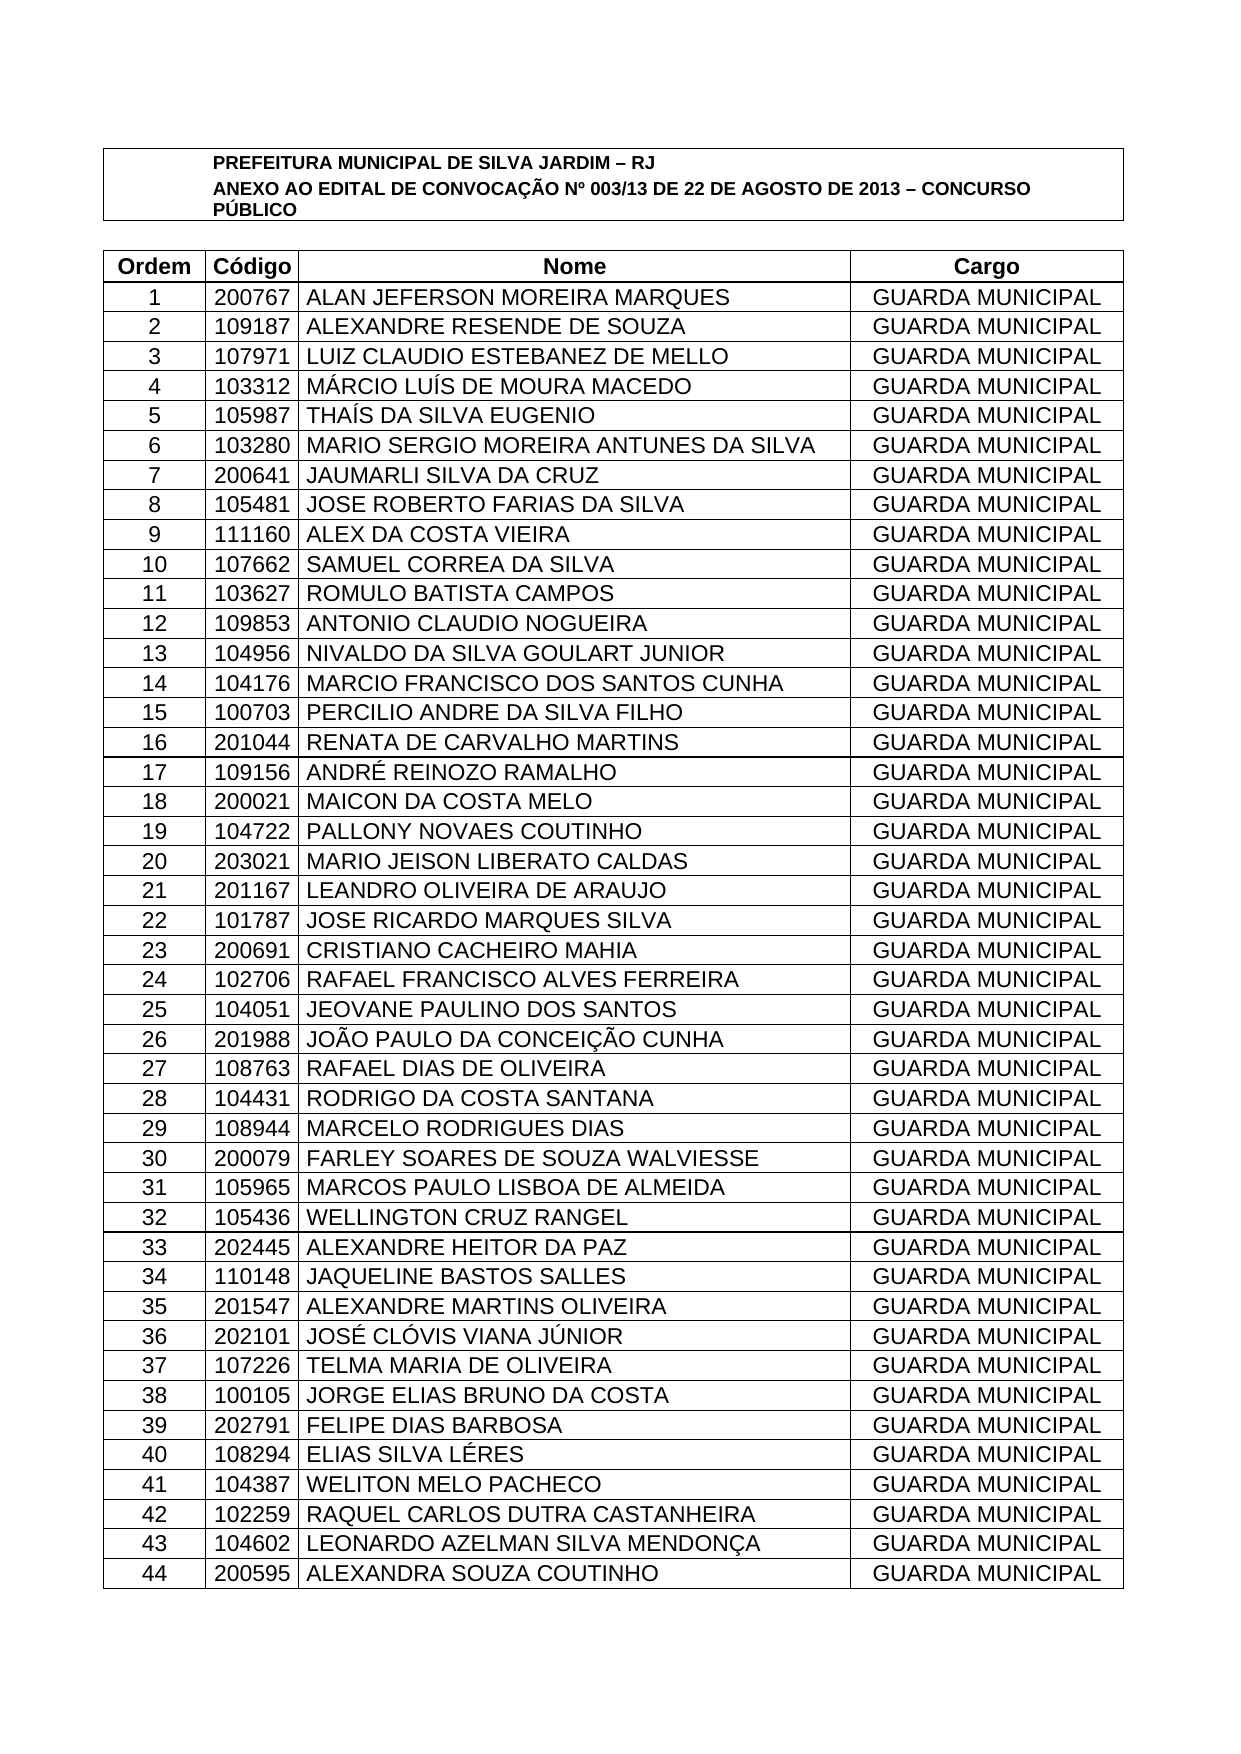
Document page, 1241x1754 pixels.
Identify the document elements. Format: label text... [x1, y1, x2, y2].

table_cell GUARDA MUNICIPAL [851, 876, 1123, 905]
table_cell 39 [104, 1411, 205, 1439]
table_cell GUARDA MUNICIPAL [851, 639, 1123, 667]
table_cell 8 [104, 490, 205, 519]
table_cell RODRIGO DA COSTA SANTANA [299, 1084, 850, 1113]
table_cell 4 [104, 371, 205, 400]
table_cell GUARDA MUNICIPAL [851, 1440, 1123, 1469]
table_cell GUARDA MUNICIPAL [851, 1351, 1123, 1380]
table_cell 35 [104, 1292, 205, 1320]
table_cell 104176 [206, 668, 298, 697]
table_cell 30 [104, 1143, 205, 1172]
table_cell 201988 [206, 1025, 298, 1053]
table_cell ANDRÉ REINOZO RAMALHO [299, 758, 850, 786]
table_cell 32 [104, 1203, 205, 1231]
table_cell GUARDA MUNICIPAL [851, 1054, 1123, 1083]
table_cell 200691 [206, 936, 298, 964]
table_cell 203021 [206, 846, 298, 875]
table_cell 110148 [206, 1262, 298, 1291]
table_cell 14 [104, 668, 205, 697]
table_cell 202791 [206, 1411, 298, 1439]
table_cell 105436 [206, 1203, 298, 1231]
table_cell GUARDA MUNICIPAL [851, 728, 1123, 756]
table_cell GUARDA MUNICIPAL [851, 1321, 1123, 1350]
table_cell 104956 [206, 639, 298, 667]
table_cell 107662 [206, 550, 298, 578]
table_cell 109187 [206, 312, 298, 341]
table_cell JOSE ROBERTO FARIAS DA SILVA [299, 490, 850, 519]
table_cell Código [206, 251, 298, 281]
table_cell GUARDA MUNICIPAL [851, 579, 1123, 608]
table_cell 109156 [206, 758, 298, 786]
table_cell 28 [104, 1084, 205, 1113]
table_cell GUARDA MUNICIPAL [851, 520, 1123, 548]
table_cell WELLINGTON CRUZ RANGEL [299, 1203, 850, 1231]
table_cell 108294 [206, 1440, 298, 1469]
table_cell 103280 [206, 431, 298, 459]
table_cell RAFAEL DIAS DE OLIVEIRA [299, 1054, 850, 1083]
table_cell PERCILIO ANDRE DA SILVA FILHO [299, 698, 850, 727]
table_cell 15 [104, 698, 205, 727]
table_cell 200641 [206, 461, 298, 489]
table_cell GUARDA MUNICIPAL [851, 1143, 1123, 1172]
table_cell LEONARDO AZELMAN SILVA MENDONÇA [299, 1529, 850, 1558]
table_cell 103312 [206, 371, 298, 400]
table_cell GUARDA MUNICIPAL [851, 1203, 1123, 1231]
table_cell 2 [104, 312, 205, 341]
table_cell GUARDA MUNICIPAL [851, 1529, 1123, 1558]
table_cell Nome [299, 251, 850, 281]
table_cell 201044 [206, 728, 298, 756]
table_cell GUARDA MUNICIPAL [851, 1411, 1123, 1439]
table_cell MARCIO FRANCISCO DOS SANTOS CUNHA [299, 668, 850, 697]
table_cell 105965 [206, 1173, 298, 1202]
table_cell 24 [104, 965, 205, 994]
table_cell 38 [104, 1381, 205, 1409]
table_cell 107971 [206, 342, 298, 370]
table_cell GUARDA MUNICIPAL [851, 846, 1123, 875]
table_cell JOSÉ CLÓVIS VIANA JÚNIOR [299, 1321, 850, 1350]
table_cell 1 [104, 283, 205, 311]
table_cell ALEX DA COSTA VIEIRA [299, 520, 850, 548]
table_cell JAQUELINE BASTOS SALLES [299, 1262, 850, 1291]
table_cell 100703 [206, 698, 298, 727]
table_cell [104, 177, 205, 220]
table_cell GUARDA MUNICIPAL [851, 1262, 1123, 1291]
table_cell GUARDA MUNICIPAL [851, 283, 1123, 311]
table_cell 12 [104, 609, 205, 638]
table_cell 101787 [206, 906, 298, 934]
table_cell 9 [104, 520, 205, 548]
table_cell 104051 [206, 995, 298, 1023]
table_cell FARLEY SOARES DE SOUZA WALVIESSE [299, 1143, 850, 1172]
table_cell 200079 [206, 1143, 298, 1172]
table_cell GUARDA MUNICIPAL [851, 787, 1123, 816]
table_cell FELIPE DIAS BARBOSA [299, 1411, 850, 1439]
table_cell 102706 [206, 965, 298, 994]
table_cell 111160 [206, 520, 298, 548]
table_cell GUARDA MUNICIPAL [851, 758, 1123, 786]
table_cell Ordem [104, 251, 205, 281]
table_cell 104387 [206, 1470, 298, 1498]
table_cell ALEXANDRE HEITOR DA PAZ [299, 1233, 850, 1261]
table_cell GUARDA MUNICIPAL [851, 461, 1123, 489]
table_cell 108944 [206, 1114, 298, 1142]
table_cell 43 [104, 1529, 205, 1558]
table_cell [205, 221, 299, 250]
table_cell JAUMARLI SILVA DA CRUZ [299, 461, 850, 489]
table_cell 17 [104, 758, 205, 786]
table_cell 201547 [206, 1292, 298, 1320]
table_cell 23 [104, 936, 205, 964]
table_cell Cargo [851, 251, 1123, 281]
table_cell 31 [104, 1173, 205, 1202]
table_cell 108763 [206, 1054, 298, 1083]
table_header [850, 149, 1123, 177]
table_cell 105987 [206, 401, 298, 430]
table_cell 104431 [206, 1084, 298, 1113]
table_cell 33 [104, 1233, 205, 1261]
table_cell MARIO SERGIO MOREIRA ANTUNES DA SILVA [299, 431, 850, 459]
table_cell 27 [104, 1054, 205, 1083]
table_cell RENATA DE CARVALHO MARTINS [299, 728, 850, 756]
table_cell JORGE ELIAS BRUNO DA COSTA [299, 1381, 850, 1409]
table_cell GUARDA MUNICIPAL [851, 936, 1123, 964]
table_cell GUARDA MUNICIPAL [851, 1381, 1123, 1409]
table_cell 11 [104, 579, 205, 608]
table_cell GUARDA MUNICIPAL [851, 698, 1123, 727]
table_cell GUARDA MUNICIPAL [851, 550, 1123, 578]
table_cell ALEXANDRE MARTINS OLIVEIRA [299, 1292, 850, 1320]
table_cell SAMUEL CORREA DA SILVA [299, 550, 850, 578]
table_header [104, 149, 205, 177]
table_cell GUARDA MUNICIPAL [851, 312, 1123, 341]
table_cell 7 [104, 461, 205, 489]
table_cell GUARDA MUNICIPAL [851, 1233, 1123, 1261]
table_cell ALAN JEFERSON MOREIRA MARQUES [299, 283, 850, 311]
table_cell GUARDA MUNICIPAL [851, 817, 1123, 845]
table_cell 37 [104, 1351, 205, 1380]
table_cell [104, 221, 205, 250]
table_cell ALEXANDRE RESENDE DE SOUZA [299, 312, 850, 341]
table_cell JOSE RICARDO MARQUES SILVA [299, 906, 850, 934]
table_cell 19 [104, 817, 205, 845]
table_cell 109853 [206, 609, 298, 638]
table_cell 41 [104, 1470, 205, 1498]
table_cell [850, 221, 1123, 250]
table_cell 25 [104, 995, 205, 1023]
table_cell GUARDA MUNICIPAL [851, 1500, 1123, 1528]
table_cell GUARDA MUNICIPAL [851, 1470, 1123, 1498]
table_cell GUARDA MUNICIPAL [851, 1114, 1123, 1142]
table_cell WELITON MELO PACHECO [299, 1470, 850, 1498]
table_cell 103627 [206, 579, 298, 608]
table_cell 13 [104, 639, 205, 667]
table_cell MÁRCIO LUÍS DE MOURA MACEDO [299, 371, 850, 400]
table_cell 40 [104, 1440, 205, 1469]
table_cell 3 [104, 342, 205, 370]
table_cell LUIZ CLAUDIO ESTEBANEZ DE MELLO [299, 342, 850, 370]
table_cell GUARDA MUNICIPAL [851, 1559, 1123, 1588]
table_cell 104602 [206, 1529, 298, 1558]
table_cell 36 [104, 1321, 205, 1350]
table_cell RAQUEL CARLOS DUTRA CASTANHEIRA [299, 1500, 850, 1528]
table_cell GUARDA MUNICIPAL [851, 371, 1123, 400]
table_cell ANEXO AO EDITAL DE CONVOCAÇÃO Nº 003/13 DE 22 DE AGOSTO DE 2013 – CONCURSO PÚBLICO [205, 177, 1123, 220]
table_cell 29 [104, 1114, 205, 1142]
table_cell GUARDA MUNICIPAL [851, 906, 1123, 934]
table_cell TELMA MARIA DE OLIVEIRA [299, 1351, 850, 1380]
table_cell 200595 [206, 1559, 298, 1588]
table_cell JEOVANE PAULINO DOS SANTOS [299, 995, 850, 1023]
table_cell THAÍS DA SILVA EUGENIO [299, 401, 850, 430]
table_header PREFEITURA MUNICIPAL DE SILVA JARDIM – RJ [205, 149, 850, 177]
table_cell 21 [104, 876, 205, 905]
table_cell GUARDA MUNICIPAL [851, 995, 1123, 1023]
table_cell PALLONY NOVAES COUTINHO [299, 817, 850, 845]
table_cell 18 [104, 787, 205, 816]
table_cell 107226 [206, 1351, 298, 1380]
table_cell 102259 [206, 1500, 298, 1528]
table_cell GUARDA MUNICIPAL [851, 342, 1123, 370]
table_cell GUARDA MUNICIPAL [851, 1084, 1123, 1113]
table_cell 201167 [206, 876, 298, 905]
table_cell GUARDA MUNICIPAL [851, 1025, 1123, 1053]
table_cell JOÃO PAULO DA CONCEIÇÃO CUNHA [299, 1025, 850, 1053]
table_cell MARIO JEISON LIBERATO CALDAS [299, 846, 850, 875]
table_cell GUARDA MUNICIPAL [851, 668, 1123, 697]
table_cell 104722 [206, 817, 298, 845]
table_cell GUARDA MUNICIPAL [851, 965, 1123, 994]
table_cell MARCELO RODRIGUES DIAS [299, 1114, 850, 1142]
table_cell 10 [104, 550, 205, 578]
table_cell GUARDA MUNICIPAL [851, 401, 1123, 430]
table_cell 26 [104, 1025, 205, 1053]
table_cell ANTONIO CLAUDIO NOGUEIRA [299, 609, 850, 638]
table_cell GUARDA MUNICIPAL [851, 431, 1123, 459]
table_cell 34 [104, 1262, 205, 1291]
table_cell 100105 [206, 1381, 298, 1409]
table_cell RAFAEL FRANCISCO ALVES FERREIRA [299, 965, 850, 994]
table_cell NIVALDO DA SILVA GOULART JUNIOR [299, 639, 850, 667]
table_cell CRISTIANO CACHEIRO MAHIA [299, 936, 850, 964]
table_cell LEANDRO OLIVEIRA DE ARAUJO [299, 876, 850, 905]
table_cell 105481 [206, 490, 298, 519]
table_cell 6 [104, 431, 205, 459]
table_cell ELIAS SILVA LÉRES [299, 1440, 850, 1469]
table_cell 22 [104, 906, 205, 934]
table_cell ROMULO BATISTA CAMPOS [299, 579, 850, 608]
table_cell MARCOS PAULO LISBOA DE ALMEIDA [299, 1173, 850, 1202]
table_cell GUARDA MUNICIPAL [851, 1173, 1123, 1202]
table_cell ALEXANDRA SOUZA COUTINHO [299, 1559, 850, 1588]
table_cell 44 [104, 1559, 205, 1588]
table_cell 200021 [206, 787, 298, 816]
table_cell MAICON DA COSTA MELO [299, 787, 850, 816]
table_cell GUARDA MUNICIPAL [851, 1292, 1123, 1320]
table_cell 5 [104, 401, 205, 430]
table_cell 200767 [206, 283, 298, 311]
table_cell 42 [104, 1500, 205, 1528]
table_cell 20 [104, 846, 205, 875]
table_cell 202445 [206, 1233, 298, 1261]
table_cell [299, 221, 850, 250]
table_cell GUARDA MUNICIPAL [851, 609, 1123, 638]
table_cell 202101 [206, 1321, 298, 1350]
table_cell 16 [104, 728, 205, 756]
table_cell GUARDA MUNICIPAL [851, 490, 1123, 519]
